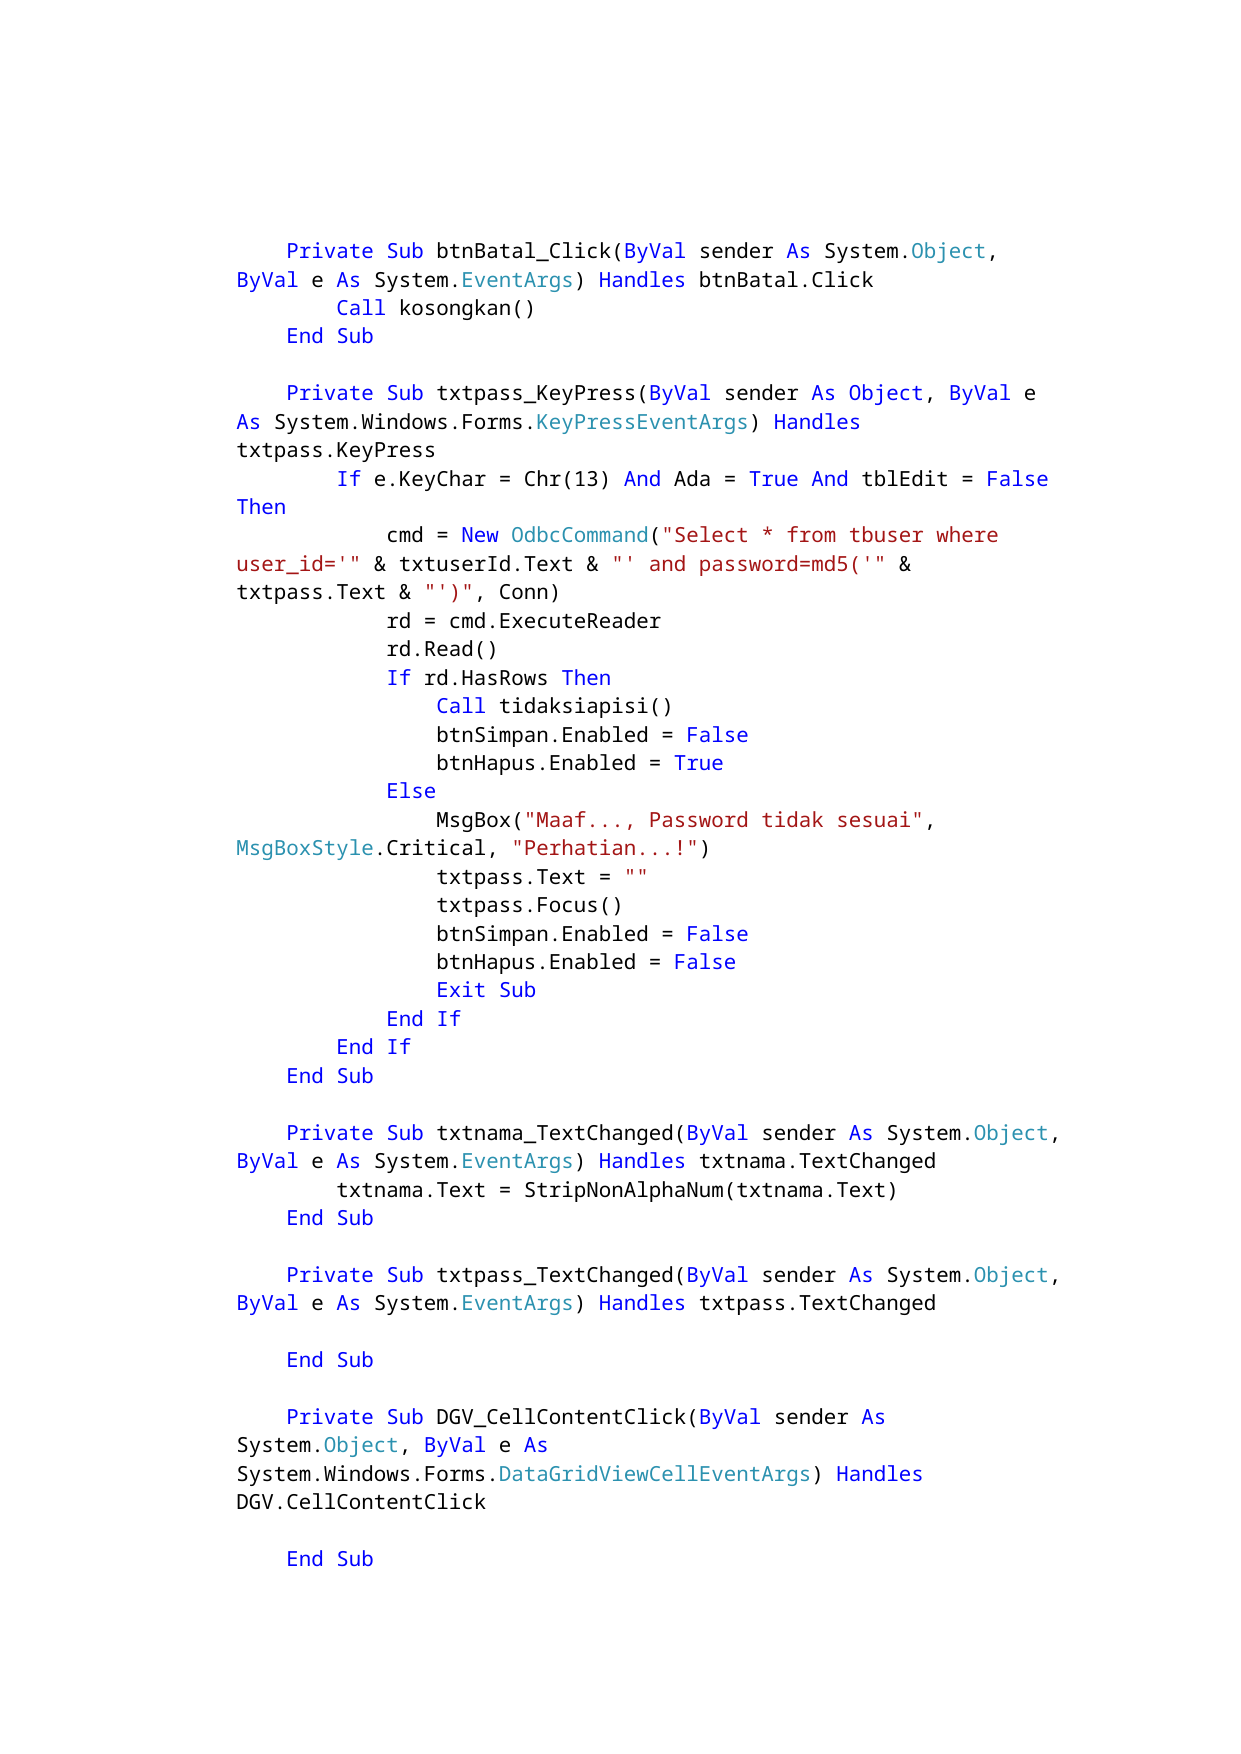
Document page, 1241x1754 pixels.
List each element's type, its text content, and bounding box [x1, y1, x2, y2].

text Else [236, 777, 1063, 805]
text txtpass.Text = "" [236, 862, 1063, 890]
text rd = cmd.ExecuteReader [236, 606, 1063, 634]
text Call kosongkan() [236, 293, 1063, 322]
text End Sub [236, 1345, 1063, 1374]
text Private Sub txtpass_KeyPress(ByVal sender As Object, ByVal e As System.Windows.Forms.KeyPressEventArgs) Handles txtpass.KeyPress [236, 378, 1063, 464]
text rd.Read() [236, 634, 1063, 663]
text If rd.HasRows Then [236, 663, 1063, 691]
text End Sub [236, 1061, 1063, 1089]
text txtpass.Focus() [236, 890, 1063, 919]
text txtnama.Text = StripNonAlphaNum(txtnama.Text) [236, 1175, 1063, 1203]
text Private Sub DGV_CellContentClick(ByVal sender As System.Object, ByVal e As System.Windows.Forms.DataGridViewCellEventArgs) Handles DGV.CellContentClick [236, 1402, 1063, 1516]
text End Sub [236, 322, 1063, 350]
text End Sub [236, 1544, 1063, 1573]
text cmd = New OdbcCommand("Select * from tbuser where user_id='" & txtuserId.Text & "' and password=md5('" & txtpass.Text & "')", Conn) [236, 521, 1063, 606]
text Private Sub txtpass_TextChanged(ByVal sender As System.Object, ByVal e As System.EventArgs) Handles txtpass.TextChanged [236, 1260, 1063, 1317]
text Private Sub btnBatal_Click(ByVal sender As System.Object, ByVal e As System.EventArgs) Handles btnBatal.Click [236, 236, 1063, 293]
text End Sub [236, 1203, 1063, 1232]
text If e.KeyChar = Chr(13) And Ada = True And tblEdit = False Then [236, 464, 1063, 521]
text btnSimpan.Enabled = False [236, 720, 1063, 748]
text btnSimpan.Enabled = False [236, 919, 1063, 947]
text MsgBox("Maaf..., Password tidak sesuai", MsgBoxStyle.Critical, "Perhatian...!") [236, 805, 1063, 862]
text End If [236, 1004, 1063, 1032]
text btnHapus.Enabled = False [236, 947, 1063, 976]
text Call tidaksiapisi() [236, 691, 1063, 720]
text End If [236, 1032, 1063, 1061]
text Exit Sub [236, 976, 1063, 1004]
text Private Sub txtnama_TextChanged(ByVal sender As System.Object, ByVal e As System.EventArgs) Handles txtnama.TextChanged [236, 1118, 1063, 1175]
text btnHapus.Enabled = True [236, 748, 1063, 777]
